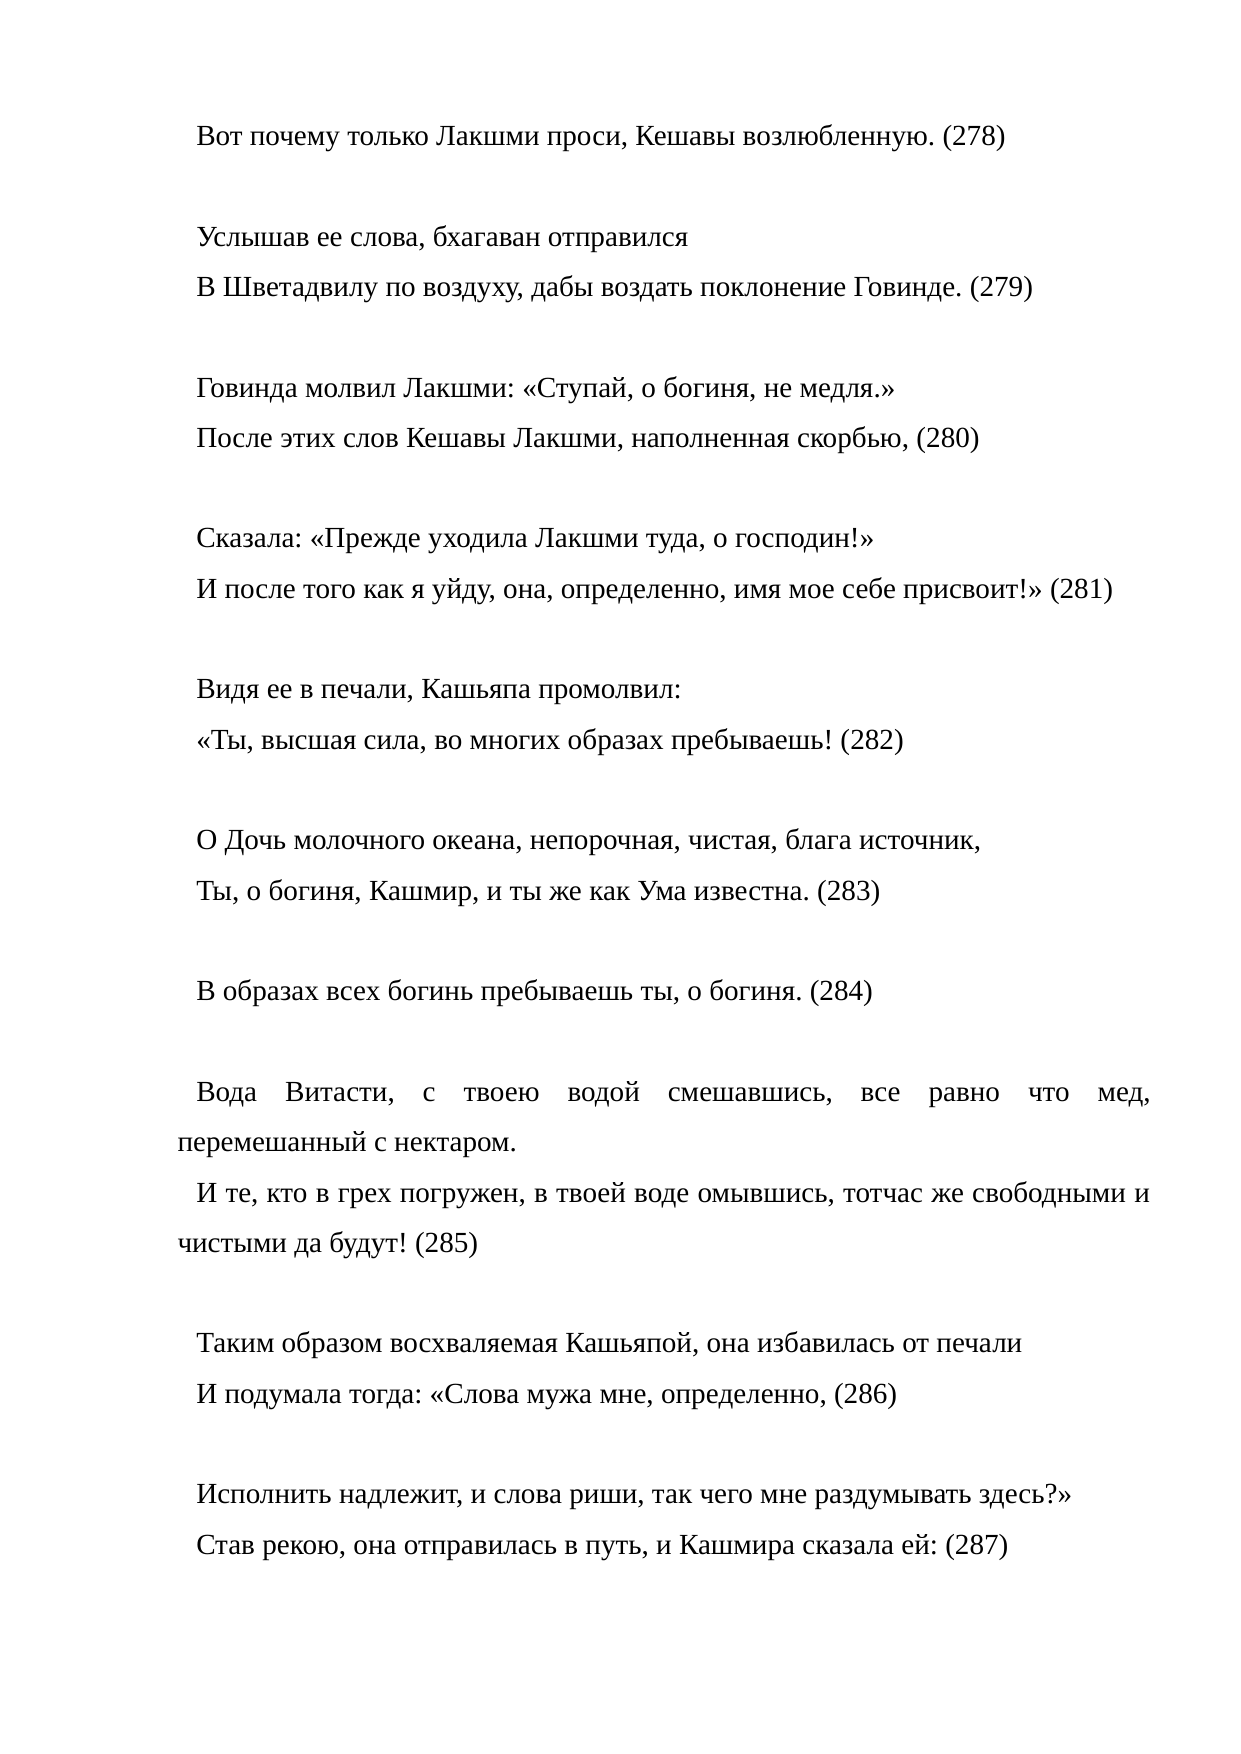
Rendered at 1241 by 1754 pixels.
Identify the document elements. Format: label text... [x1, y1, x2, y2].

text Ты, о богиня, Кашмир, и ты же как Ума известна. (283) [177, 873, 1152, 906]
text И подумала тогда: «Слова мужа мне, определенно, (286) [177, 1376, 1152, 1409]
text После этих слов Кешавы Лакшми, наполненная скорбью, (280) [177, 420, 1152, 453]
text Вот почему только Лакшми проси, Кешавы возлюбленную. (278) [177, 118, 1152, 152]
text Говинда молвил Лакшми: «Ступай, о богиня, не медля.» [177, 370, 1152, 403]
text В образах всех богинь пребываешь ты, о богиня. (284) [177, 973, 1152, 1007]
text Сказала: «Прежде уходила Лакшми туда, о господин!» [177, 521, 1152, 554]
text Исполнить надлежит, и слова риши, так чего мне раздумывать здесь?» [177, 1477, 1152, 1510]
text И те, кто в грех погружен, в твоей воде омывшись, тотчас же свободными и чистыми да будут! (285) [177, 1175, 1152, 1258]
text И после того как я уйду, она, определенно, имя мое себе присвоит!» (281) [177, 571, 1152, 604]
text В Шветадвилу по воздуху, дабы воздать поклонение Говинде. (279) [177, 269, 1152, 303]
text Таким образом восхваляемая Кашьяпой, она избавилась от печали [177, 1326, 1152, 1359]
text Услышав ее слова, бхагаван отправился [177, 219, 1152, 252]
text Став рекою, она отправилась в путь, и Кашмира сказала ей: (287) [177, 1527, 1152, 1560]
text О Дочь молочного океана, непорочная, чистая, блага источник, [177, 822, 1152, 856]
text «Ты, высшая сила, во многих образах пребываешь! (282) [177, 722, 1152, 755]
text Вода Витасти, с твоею водой смешавшись, все равно что мед, перемешанный с нектаром. [177, 1074, 1152, 1158]
text Видя ее в печали, Кашьяпа промолвил: [177, 672, 1152, 705]
